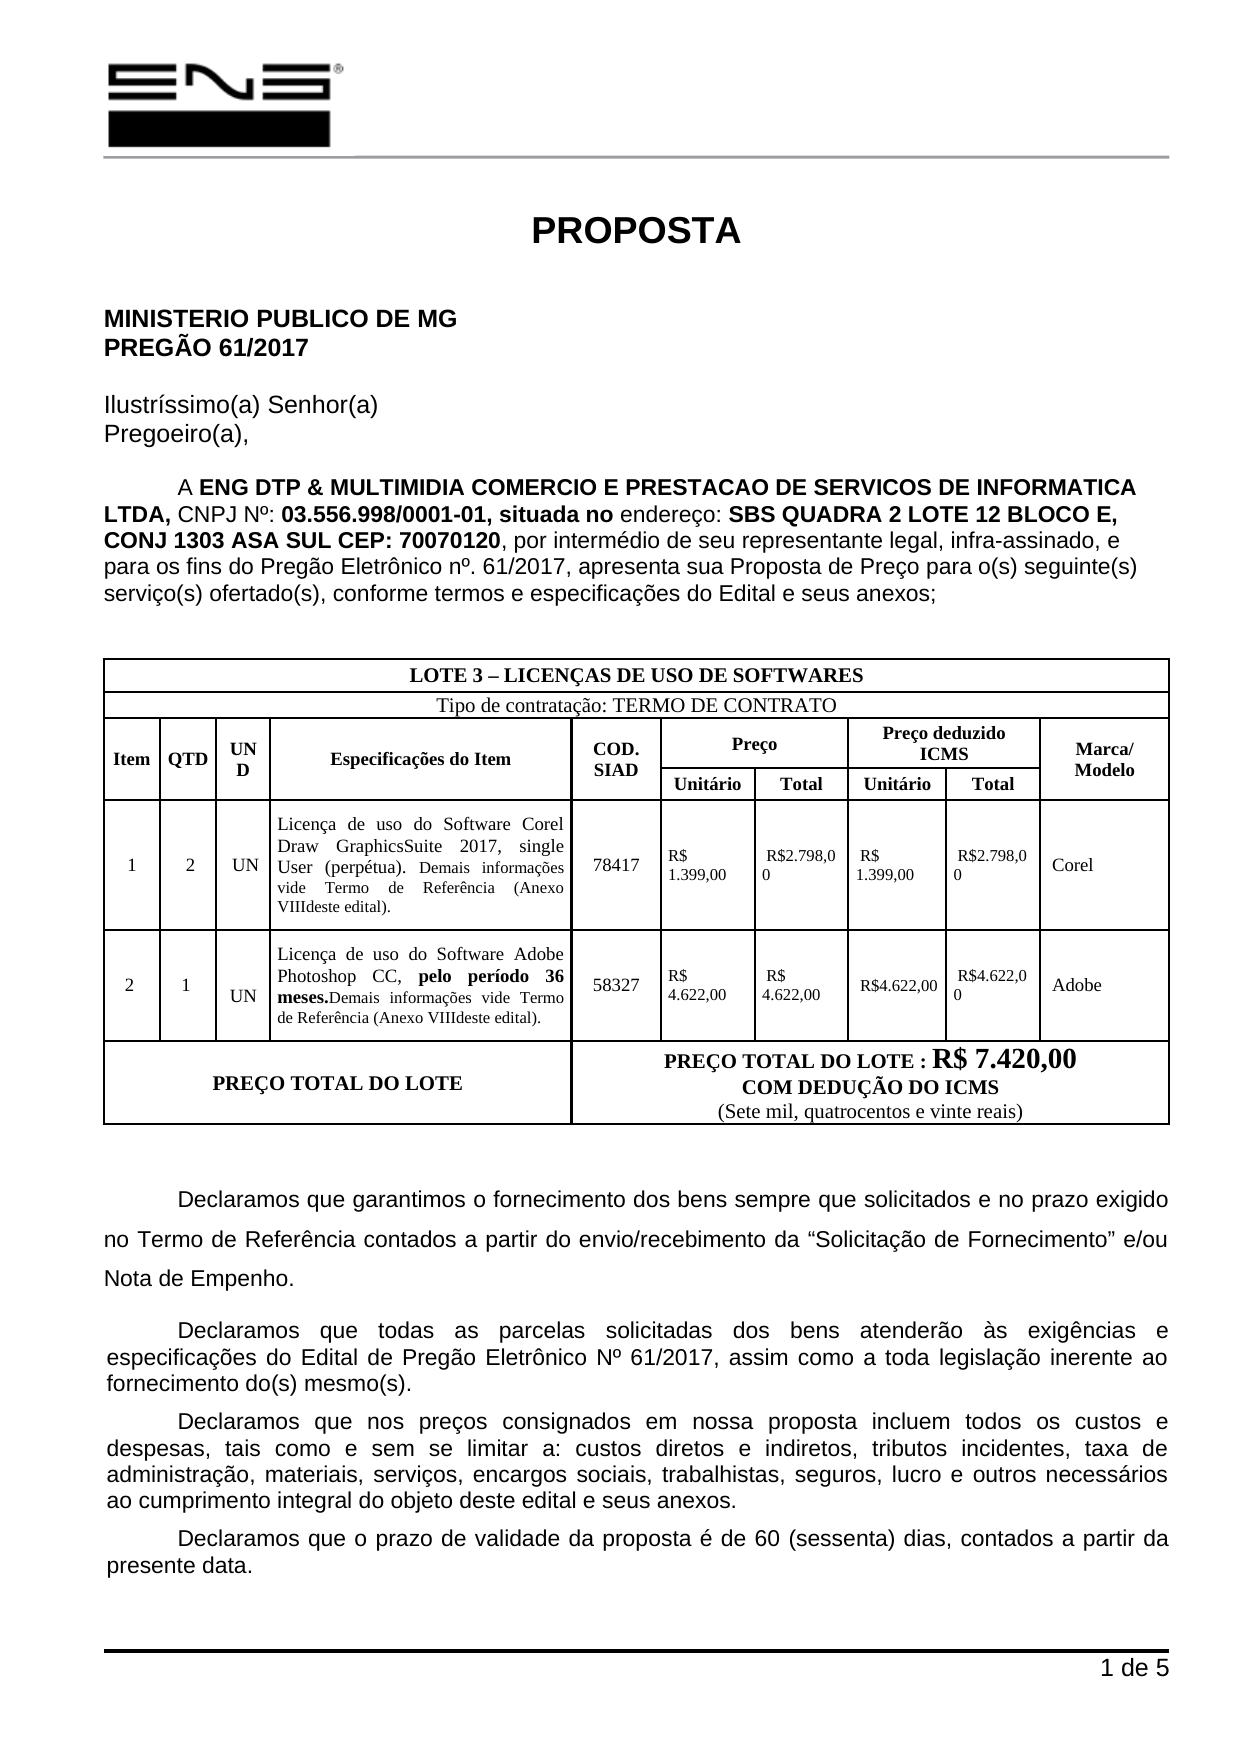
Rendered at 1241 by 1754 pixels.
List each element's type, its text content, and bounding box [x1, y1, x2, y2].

table_cell Preço [662, 719, 847, 767]
text Declaramos que todas as parcelas solicitadas dos bens atenderão às exigências e especificações do Edital de Pregão Eletrônico Nº 61/2017, assim como a toda legislação inerente ao fornecimento do(s) mesmo(s). [106, 1317, 1169, 1396]
table_cell Licença de uso do Software Adobe Photoshop CC, pelo período 36 meses.Demais informações vide Termo de Referência (Anexo VIIIdeste edital). [271, 931, 570, 1039]
table_cell Preço deduzido ICMS [849, 719, 1039, 767]
table_cell R$4.622,00 [849, 931, 945, 1039]
table_cell Unitário [662, 769, 754, 798]
table_cell UN [217, 801, 269, 929]
text Declaramos que garantimos o fornecimento dos bens sempre que solicitados e no prazo exigido no Termo de Referência contados a partir do envio/recebimento da “Solicitação de Fornecimento” e/ou Nota de Empenho. [103, 1186, 1169, 1292]
table_cell R$ 1.399,00 [662, 801, 754, 929]
table_cell 1 [105, 801, 159, 929]
table_cell COD. SIAD [573, 719, 660, 798]
text PROPOSTA [103, 208, 1169, 251]
table_header LOTE 3 – LICENÇAS DE USO DE SOFTWARES [105, 660, 1168, 691]
table_cell Licença de uso do Software Corel Draw GraphicsSuite 2017, single User (perpétua). Demais informações vide Termo de Referência (Anexo VIIIdeste edital). [271, 801, 570, 929]
table_cell R$2.798,00 [947, 801, 1039, 929]
table_cell Marca/Modelo [1041, 719, 1168, 798]
table_cell R$ 4.622,00 [756, 931, 847, 1039]
table_cell 58327 [573, 931, 660, 1039]
table_cell 1 [161, 931, 215, 1039]
text Declaramos que o prazo de validade da proposta é de 60 (sessenta) dias, contados a partir da presente data. [106, 1525, 1169, 1578]
table_cell Total [947, 769, 1039, 798]
table_cell R$ 1.399,00 [849, 801, 945, 929]
table_cell UND [217, 719, 269, 798]
table_cell 78417 [573, 801, 660, 929]
table_cell QTD [161, 719, 215, 798]
table_cell Adobe [1041, 931, 1168, 1039]
table_cell UN [217, 931, 269, 1039]
text Declaramos que nos preços consignados em nossa proposta incluem todos os custos e despesas, tais como e sem se limitar a: custos diretos e indiretos, tributos incidentes, taxa de administração, materiais, serviços, encargos sociais, trabalhistas, seguros, lucro e outros necessários ao cumprimento integral do objeto deste edital e seus anexos. [106, 1408, 1169, 1514]
table_cell PREÇO TOTAL DO LOTE : R$ 7.420,00 COM DEDUÇÃO DO ICMS (Sete mil, quatrocentos e vinte reais) [573, 1042, 1168, 1123]
table_cell Corel [1041, 801, 1168, 929]
table_cell R$ 4.622,00 [662, 931, 754, 1039]
table_cell Especificações do Item [271, 719, 570, 798]
table_cell Unitário [849, 769, 945, 798]
table_cell PREÇO TOTAL DO LOTE [105, 1042, 570, 1123]
table_cell Item [105, 719, 159, 798]
text A ENG DTP & MULTIMIDIA COMERCIO E PRESTACAO DE SERVICOS DE INFORMATICA LTDA, CNPJ Nº: 03.556.998/0001-01, situada no endereço: SBS QUADRA 2 LOTE 12 BLOCO E, CONJ 1303 ASA SUL CEP: 70070120, por intermédio de seu representante legal, infra-assinado, e para os fins do Pregão Eletrônico nº. 61/2017, apresenta sua Proposta de Preço para o(s) seguinte(s) serviço(s) ofertado(s), conforme termos e especificações do Edital e seus anexos; [103, 474, 1169, 606]
subtitle Pregoeiro(a), [103, 419, 1166, 448]
table_cell 2 [161, 801, 215, 929]
table_cell R$4.622,00 [947, 931, 1039, 1039]
text MINISTERIO PUBLICO DE MG [103, 304, 1169, 333]
text PREGÃO 61/2017 [103, 333, 1169, 362]
text Ilustríssimo(a) Senhor(a) [103, 390, 1169, 419]
picture [103, 59, 356, 156]
table_cell R$2.798,00 [756, 801, 847, 929]
table_cell 2 [105, 931, 159, 1039]
table_cell Total [756, 769, 847, 798]
